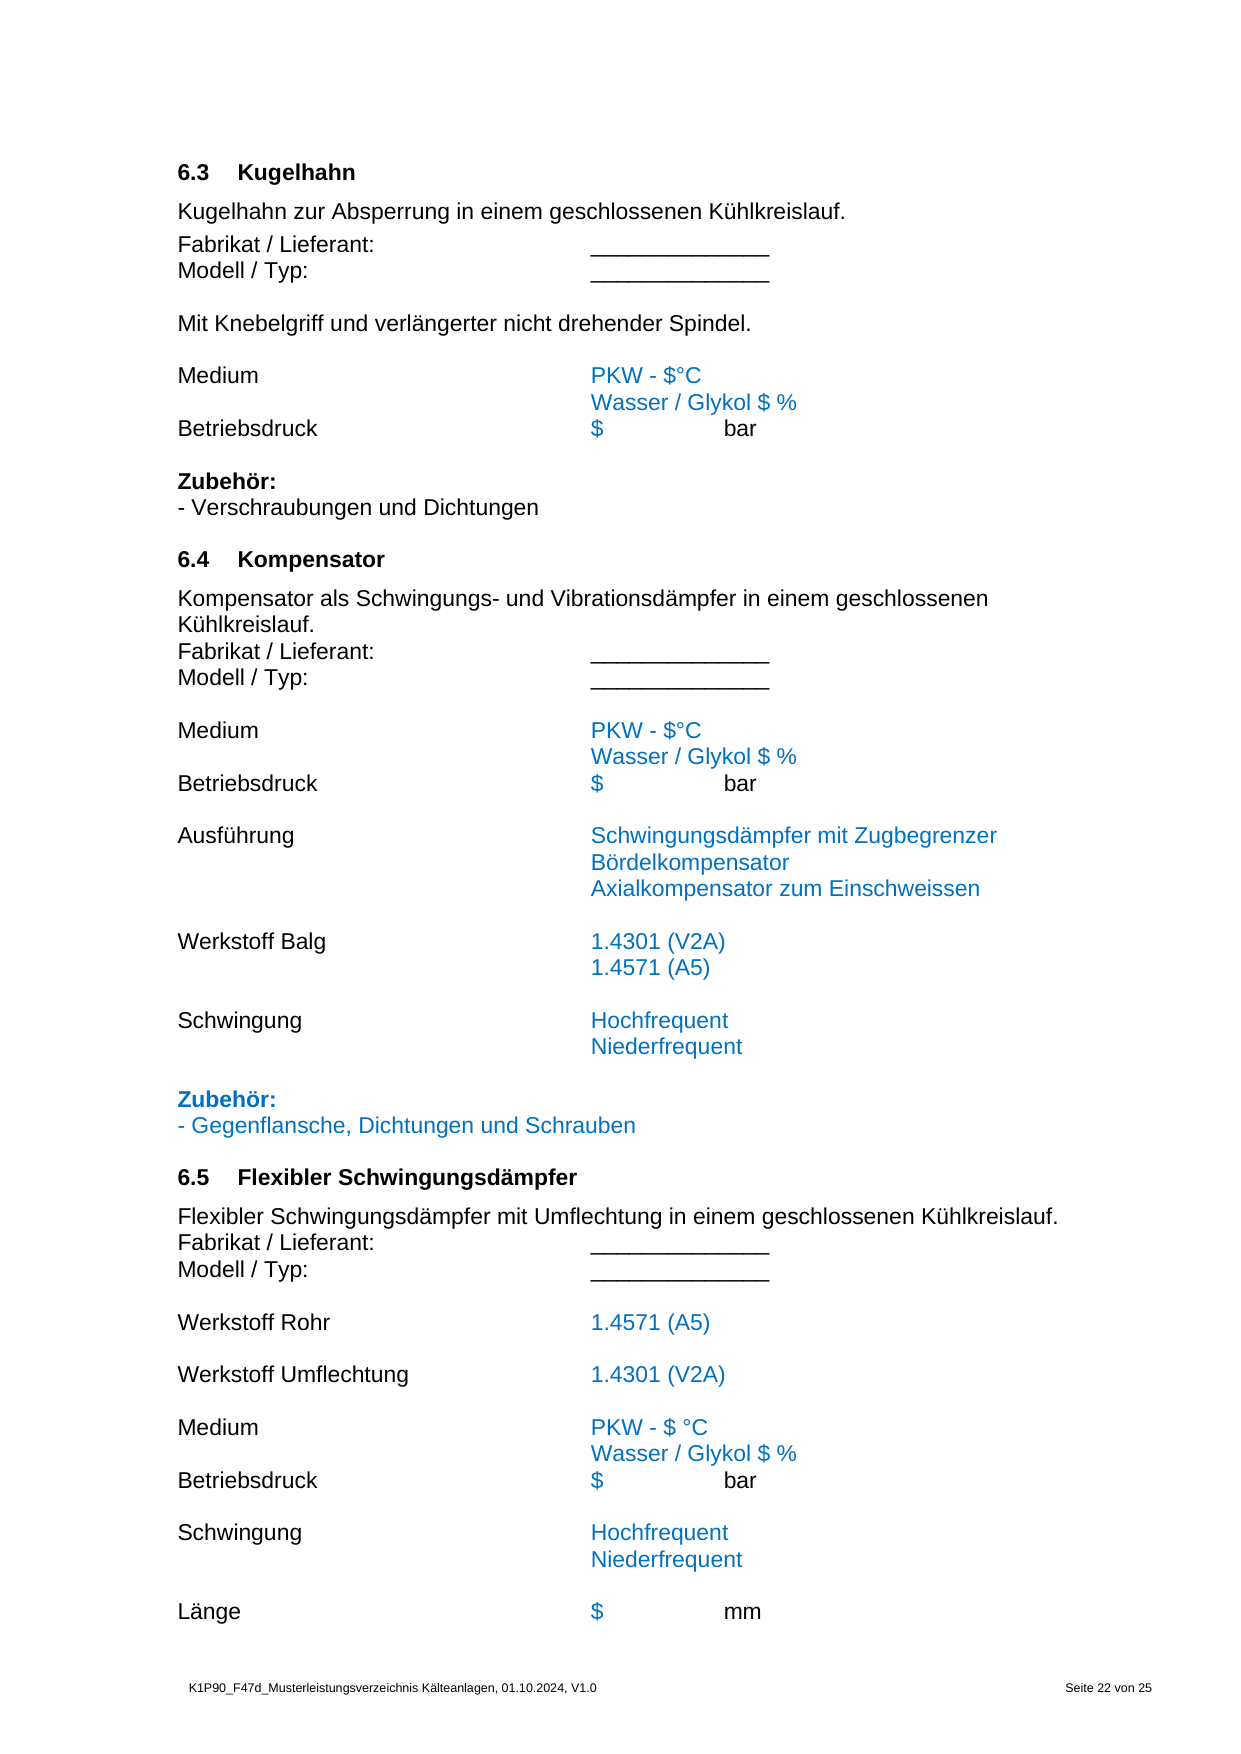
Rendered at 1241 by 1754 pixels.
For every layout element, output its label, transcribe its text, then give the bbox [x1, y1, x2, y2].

subtitle Kugelhahn [177, 158, 1122, 185]
text Fabrikat / Lieferant: ______________ [177, 638, 874, 664]
text Wasser / Glykol $ % [177, 743, 874, 769]
text Mit Knebelgriff und verlängerter nicht drehender Spindel. [177, 309, 874, 336]
text Werkstoff Rohr 1.4571 (A5) [177, 1308, 1122, 1335]
text Zubehör: [177, 1086, 1093, 1112]
text Werkstoff Umflechtung 1.4301 (V2A) [177, 1361, 1122, 1387]
text Kugelhahn zur Absperrung in einem geschlossenen Kühlkreislauf. [177, 198, 1122, 224]
text Betriebsdruck $ bar [177, 769, 1122, 796]
text Schwingung Hochfrequent [177, 1007, 874, 1033]
text Schwingung Hochfrequent [177, 1519, 874, 1546]
subtitle Flexibler Schwingungsdämpfer [177, 1163, 1122, 1191]
text Wasser / Glykol $ % [177, 1440, 1122, 1467]
text Niederfrequent [177, 1546, 874, 1572]
text Medium PKW - $°C [177, 362, 874, 389]
text Modell / Typ: ______________ [177, 664, 874, 690]
text 1.4571 (A5) [177, 954, 1122, 980]
text Kompensator als Schwingungs- und Vibrationsdämpfer in einem geschlossenen Kühlkreislauf. [177, 585, 1122, 638]
text Axialkompensator zum Einschweissen [177, 875, 1122, 901]
text Wasser / Glykol $ % [177, 389, 874, 415]
text Zubehör: [177, 468, 1093, 494]
text Medium PKW - $°C [177, 717, 874, 743]
text Bördelkompensator [177, 848, 1122, 875]
text Fabrikat / Lieferant: ______________ [177, 1229, 1122, 1256]
text - Verschraubungen und Dichtungen [177, 494, 1093, 520]
text Modell / Typ: ______________ [177, 257, 874, 283]
text Ausführung Schwingungsdämpfer mit Zugbegrenzer [177, 822, 1122, 848]
text Niederfrequent [177, 1033, 874, 1059]
text Modell / Typ: ______________ [177, 1256, 874, 1282]
text Flexibler Schwingungsdämpfer mit Umflechtung in einem geschlossenen Kühlkreislauf. [177, 1203, 1122, 1229]
text Fabrikat / Lieferant: ______________ [177, 231, 874, 257]
text Werkstoff Balg 1.4301 (V2A) [177, 928, 1122, 954]
text Betriebsdruck $ bar [177, 415, 1122, 441]
text Betriebsdruck $ bar [177, 1467, 1122, 1493]
subtitle Kompensator [177, 545, 1122, 572]
text Länge $ mm [177, 1598, 1122, 1625]
text - Gegenflansche, Dichtungen und Schrauben [177, 1112, 1093, 1138]
text Medium PKW - $ °C [177, 1414, 1122, 1440]
